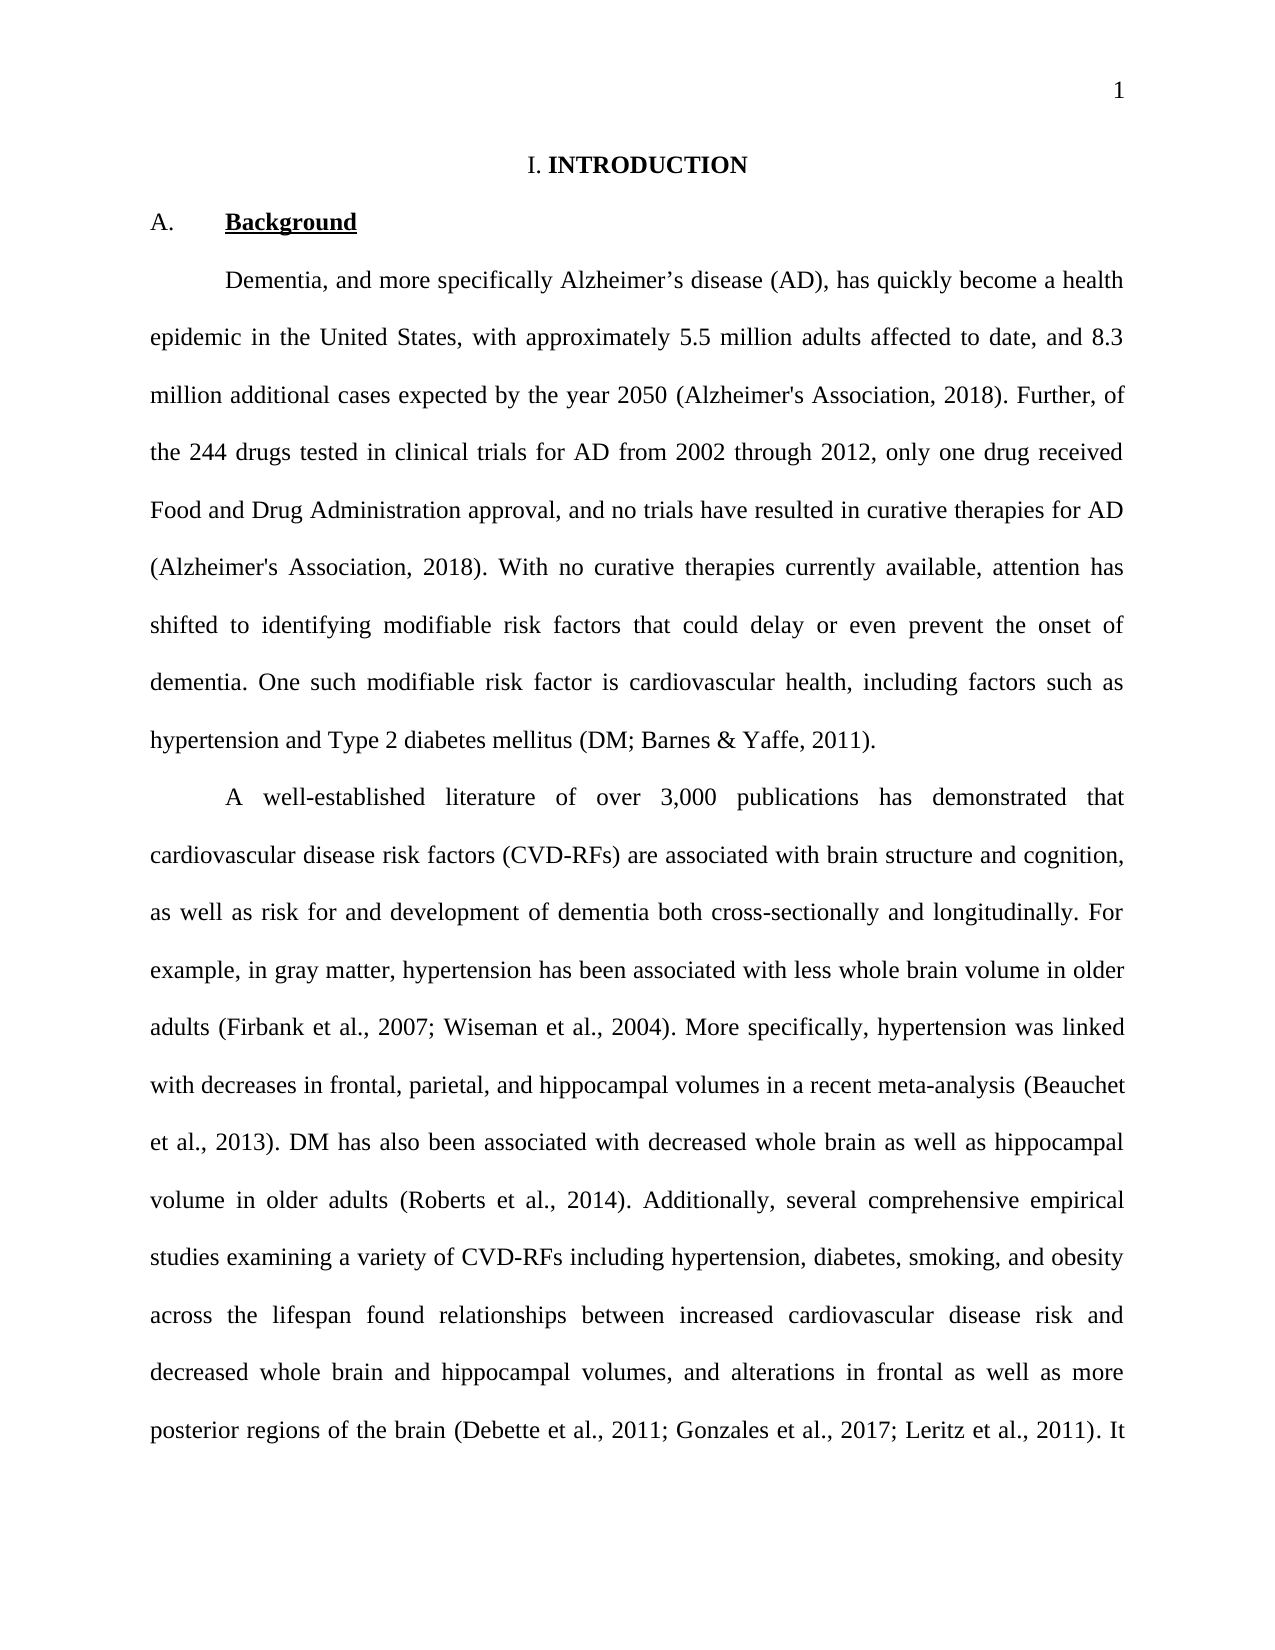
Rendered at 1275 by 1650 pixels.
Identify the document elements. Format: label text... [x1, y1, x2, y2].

text Dementia, and more specifically Alzheimer’s disease (AD), has quickly become a health epidemic in the United States, with approximately 5.5 million adults affected to date, and 8.3 million additional cases expected by the year 2050 (Alzheimer's Association, 2018). Further, of the 244 drugs tested in clinical trials for AD from 2002 through 2012, only one drug received Food and Drug Administration approval, and no trials have resulted in curative therapies for AD (Alzheimer's Association, 2018). With no curative therapies currently available, attention has shifted to identifying modifiable risk factors that could delay or even prevent the onset of dementia. One such modifiable risk factor is cardiovascular health, including factors such as hypertension and Type 2 diabetes mellitus (DM; Barnes & Yaffe, 2011). [150, 265, 1125, 754]
text A. Background [150, 207, 1125, 236]
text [150, 782, 1125, 1444]
text I. INTRODUCTION [150, 150, 1125, 179]
